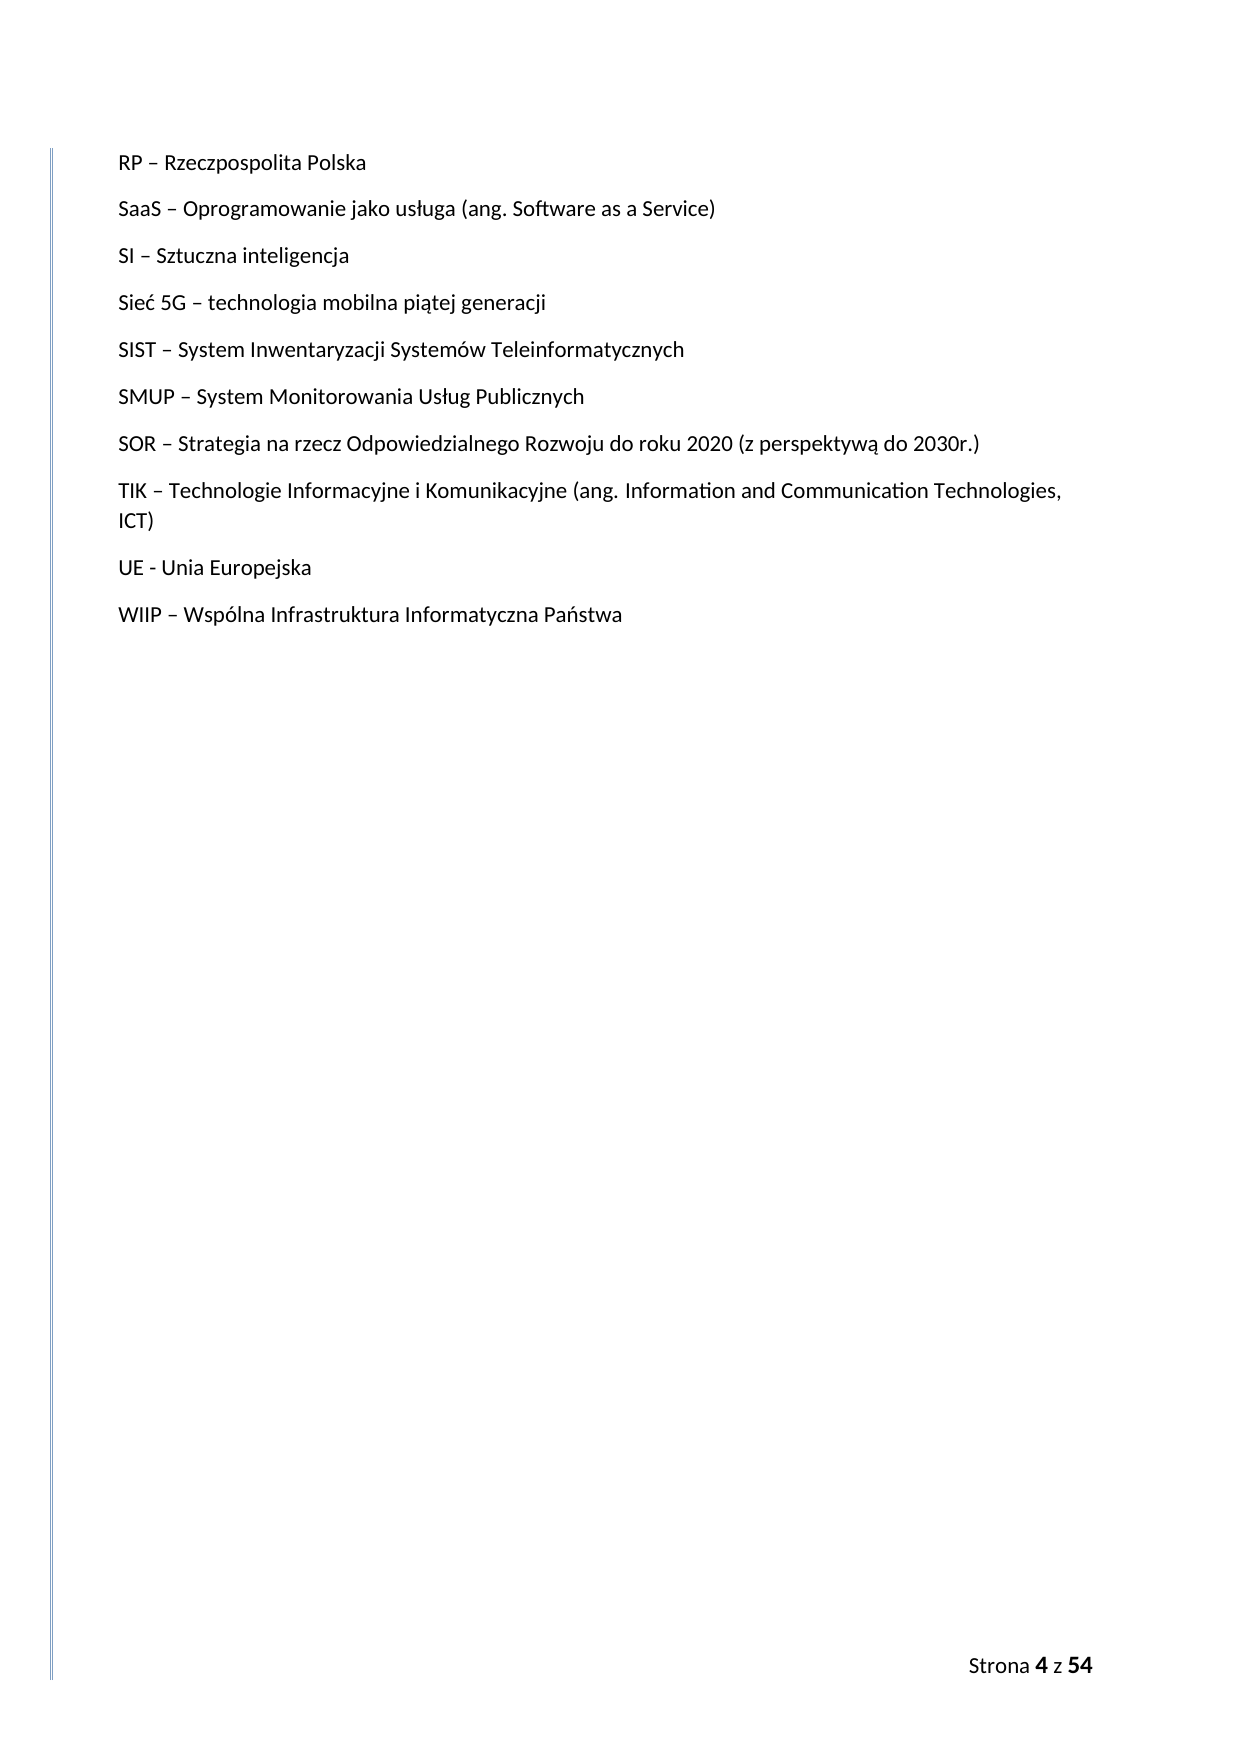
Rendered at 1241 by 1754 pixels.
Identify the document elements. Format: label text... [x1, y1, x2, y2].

text SOR – Strategia na rzecz Odpowiedzialnego Rozwoju do roku 2020 (z perspektywą do 2030r.) [118, 429, 1092, 457]
text WIIP – Wspólna Infrastruktura Informatyczna Państwa [118, 600, 1092, 628]
text UE - Unia Europejska [118, 553, 1092, 581]
text RP – Rzeczpospolita Polska [118, 148, 1092, 176]
text SIST – System Inwentaryzacji Systemów Teleinformatycznych [118, 335, 1092, 363]
text TIK – Technologie Informacyjne i Komunikacyjne (ang. Information and Communication Technologies, ICT) [118, 476, 1092, 534]
text SaaS – Oprogramowanie jako usługa (ang. Software as a Service) [118, 194, 1092, 223]
text Sieć 5G – technologia mobilna piątej generacji [118, 288, 1092, 316]
text SI – Sztuczna inteligencja [118, 241, 1092, 269]
text SMUP – System Monitorowania Usług Publicznych [118, 382, 1092, 410]
